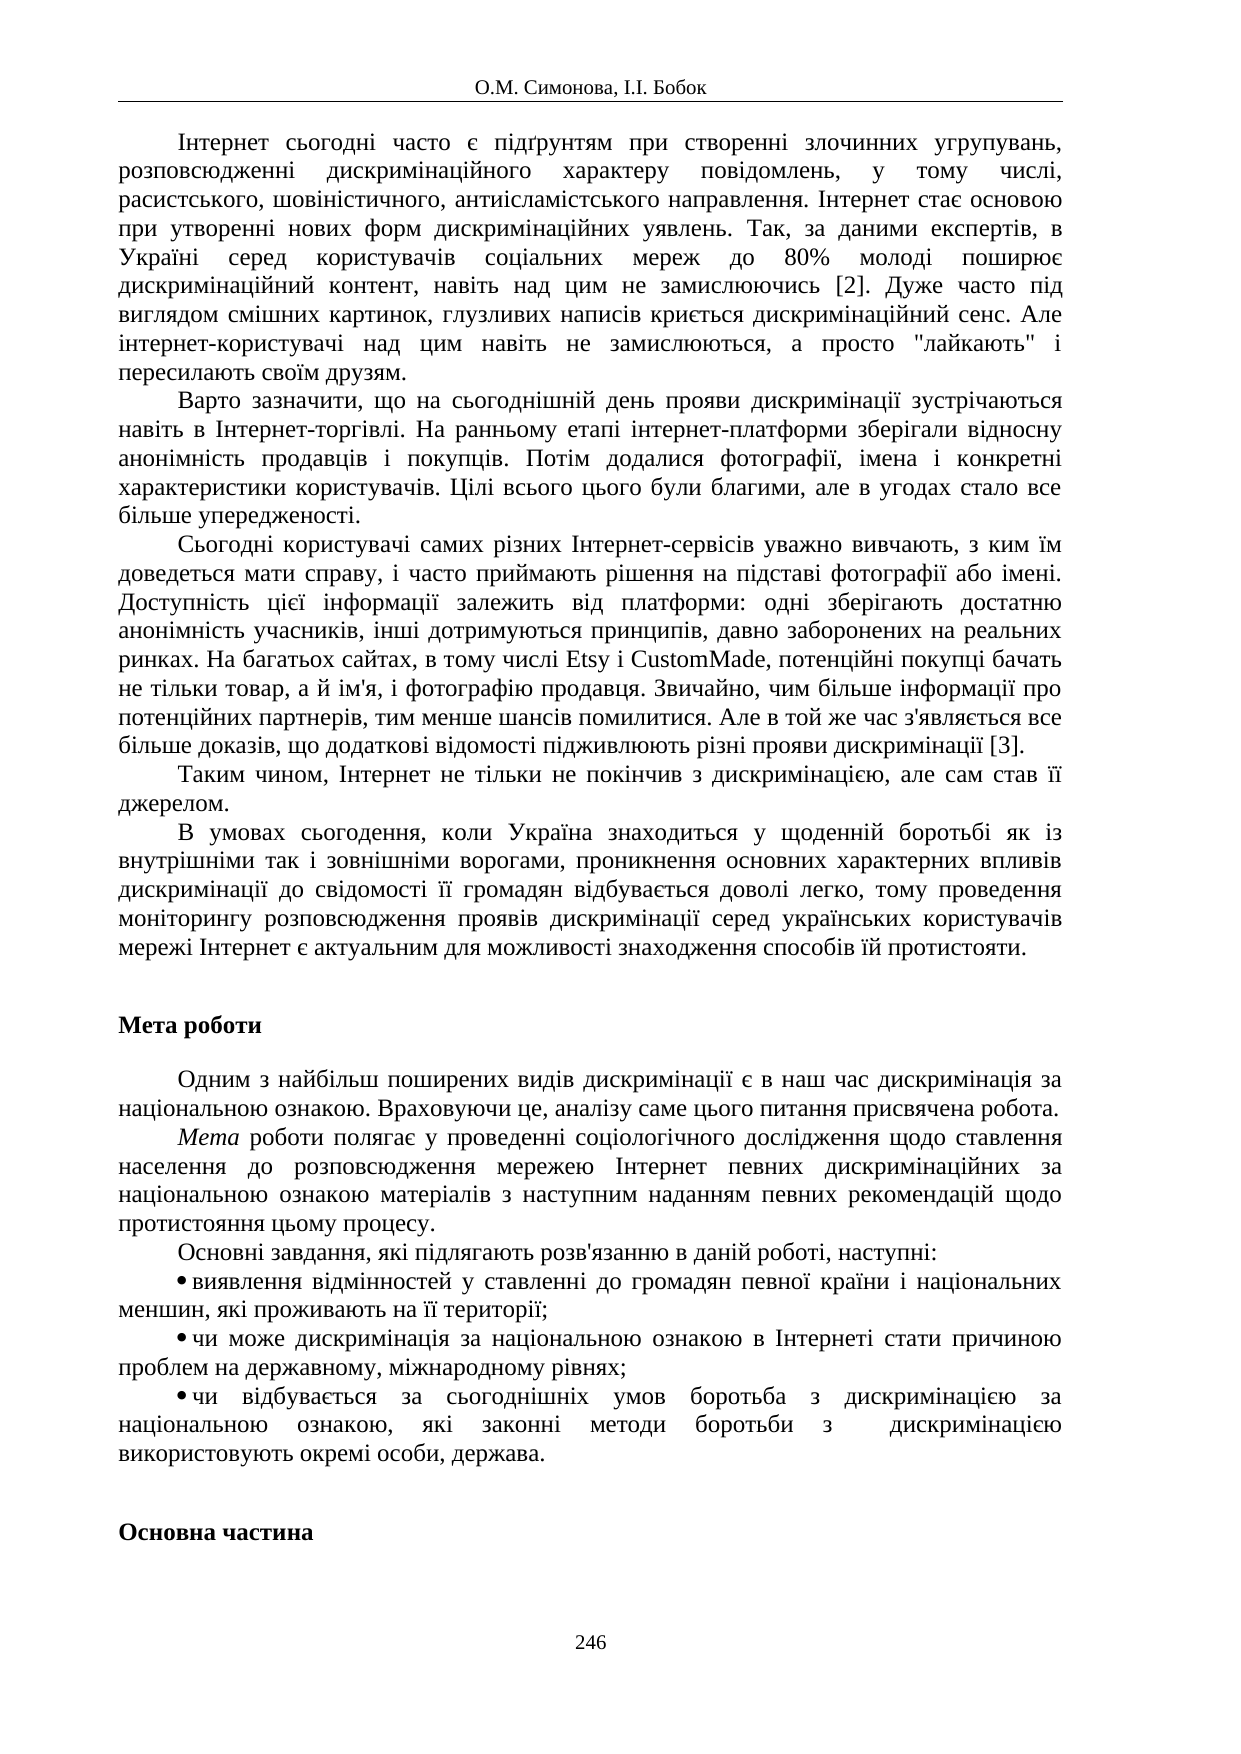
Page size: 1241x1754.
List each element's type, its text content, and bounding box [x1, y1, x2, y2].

text Основні завдання, які підлягають розв'язанню в даній роботі, наступні: [118, 1237, 1063, 1266]
text В умовах сьогодення, коли Україна знаходиться у щоденній боротьбі як із внутрішніми так і зовнішніми ворогами, проникнення основних характерних впливів дискримінації до свідомості її громадян відбувається доволі легко, тому проведення моніторингу розповсюдження проявів дискримінації серед українських користувачів мережі Інтернет є актуальним для можливості знаходження способів їй протистояти. [118, 817, 1063, 961]
text Мета роботи [118, 1011, 1063, 1039]
text Інтернет сьогодні часто є підґрунтям при створенні злочинних угрупувань, розповсюдженні дискримінаційного характеру повідомлень, у тому числі, расистського, шовіністичного, антиісламістського направлення. Інтернет стає основою при утворенні нових форм дискримінаційних уявлень. Так, за даними експертів, в Україні серед користувачів соціальних мереж до 80% молоді поширює дискримінаційний контент, навіть над цим не замислюючись [2]. Дуже часто під виглядом смішних картинок, глузливих написів криється дискримінаційний сенс. Але інтернет-користувачі над цим навіть не замислюються, а просто "лайкають" і пересилають своїм друзям. [118, 127, 1063, 386]
text Варто зазначити, що на сьогоднішній день прояви дискримінації зустрічаються навіть в Інтернет-торгівлі. На ранньому етапі інтернет-платформи зберігали відносну анонімність продавців і покупців. Потім додалися фотографії, імена і конкретні характеристики користувачів. Цілі всього цього були благими, але в угодах стало все більше упередженості. [118, 386, 1063, 529]
list чи може дискримінація за національною ознакою в Інтернеті стати причиною проблем на державному, міжнародному рівнях; [118, 1323, 1063, 1381]
text Мета роботи полягає у проведенні соціологічного дослідження щодо ставлення населення до розповсюдження мережею Інтернет певних дискримінаційних за національною ознакою матеріалів з наступним наданням певних рекомендацій щодо протистояння цьому процесу. [118, 1122, 1063, 1237]
list виявлення відмінностей у ставленні до громадян певної країни і національних меншин, які проживають на її території; [118, 1266, 1063, 1323]
text Основна частина [118, 1517, 1063, 1546]
text Сьогодні користувачі самих різних Інтернет-сервісів уважно вивчають, з ким їм доведеться мати справу, і часто приймають рішення на підставі фотографії або імені. Доступність цієї інформації залежить від платформи: одні зберігають достатню анонімність учасників, інші дотримуються принципів, давно заборонених на реальних ринках. На багатьох сайтах, в тому числі Etsy і CustomMade, потенційні покупці бачать не тільки товар, а й ім'я, і фотографію продавця. Звичайно, чим більше інформації про потенційних партнерів, тим менше шансів помилитися. Але в той же час з'являється все більше доказів, що додаткові відомості підживлюють різні прояви дискримінації [3]. [118, 529, 1063, 759]
list чи відбувається за сьогоднішніх умов боротьба з дискримінацією за національною ознакою, які законні методи боротьби з дискримінацією використовують окремі особи, держава. [118, 1381, 1063, 1467]
text Таким чином, Інтернет не тільки не покінчив з дискримінацією, але сам став її джерелом. [118, 759, 1063, 817]
text Одним з найбільш поширених видів дискримінації є в наш час дискримінація за національною ознакою. Враховуючи це, аналізу саме цього питання присвячена робота. [118, 1064, 1063, 1122]
